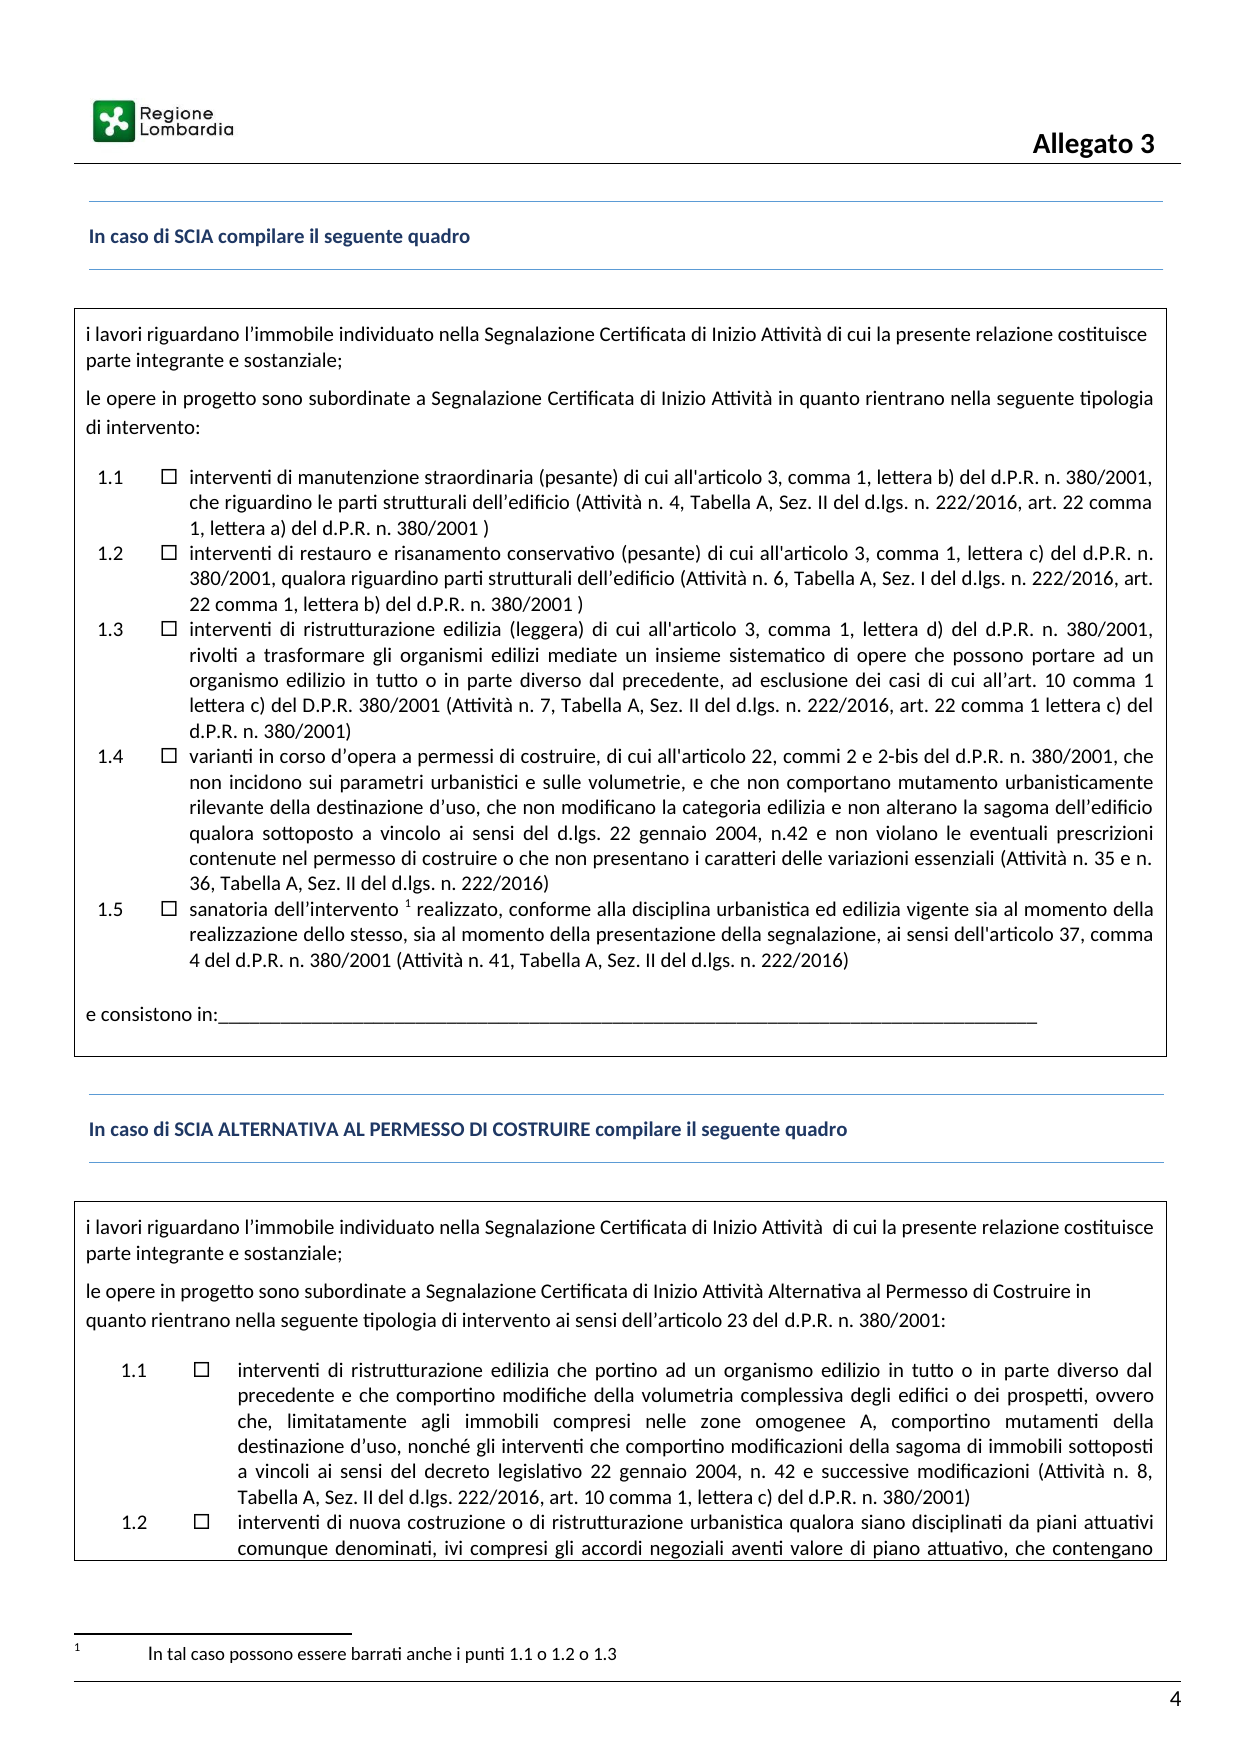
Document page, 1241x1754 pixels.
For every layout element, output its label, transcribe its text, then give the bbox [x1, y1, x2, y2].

picture [79, 87, 246, 155]
table_header i lavori riguardano l’immobile individuato nella Segnalazione Certificata di Inizio Attività di cui la presente relazione costituisce parte integrante e sostanziale; le opere in progetto sono subordinate a Segnalazione Certificata di Inizio Attività in quanto rientrano nella seguente tipologia di intervento: interventi di manutenzione straordinaria (pesante) di cui all'articolo 3, comma 1, lettera b) del d.P.R. n. 380/2001, che riguardino le parti strutturali dell’edificio (Attività n. 4, Tabella A, Sez. II del d.lgs. n. 222/2016, art. 22 comma 1, lettera a) del d.P.R. n. 380/2001 ) interventi di restauro e risanamento conservativo (pesante) di cui all'articolo 3, comma 1, lettera c) del d.P.R. n. 380/2001, qualora riguardino parti strutturali dell’edificio (Attività n. 6, Tabella A, Sez. I del d.lgs. n. 222/2016, art. 22 comma 1, lettera b) del d.P.R. n. 380/2001 ) interventi di ristrutturazione edilizia (leggera) di cui all'articolo 3, comma 1, lettera d) del d.P.R. n. 380/2001, rivolti a trasformare gli organismi edilizi mediate un insieme sistematico di opere che possono portare ad un organismo edilizio in tutto o in parte diverso dal precedente, ad esclusione dei casi di cui all’art. 10 comma 1 lettera c) del D.P.R. 380/2001 (Attività n. 7, Tabella A, Sez. II del d.lgs. n. 222/2016, art. 22 comma 1 lettera c) del d.P.R. n. 380/2001) varianti in corso d’opera a permessi di costruire, di cui all'articolo 22, commi 2 e 2-bis del d.P.R. n. 380/2001, che non incidono sui parametri urbanistici e sulle volumetrie, e che non comportano mutamento urbanisticamente rilevante della destinazione d’uso, che non modificano la categoria edilizia e non alterano la sagoma dell’edificio qualora sottoposto a vincolo ai sensi del d.lgs. 22 gennaio 2004, n.42 e non violano le eventuali prescrizioni contenute nel permesso di costruire o che non presentano i caratteri delle variazioni essenziali (Attività n. 35 e n. 36, Tabella A, Sez. II del d.lgs. n. 222/2016) sanatoria dell’intervento realizzato, conforme alla disciplina urbanistica ed edilizia vigente sia al momento della realizzazione dello stesso, sia al momento della presentazione della segnalazione, ai sensi dell'articolo 37, comma 4 del d.P.R. n. 380/2001 (Attività n. 41, Tabella A, Sez. II del d.lgs. n. 222/2016) e consistono in:_______________________________________________________________________________ [75, 309, 1166, 1056]
text In caso di SCIA ALTERNATIVA AL PERMESSO DI COSTRUIRE compilare il seguente quadro [89, 1095, 1164, 1162]
text In caso di SCIA compilare il seguente quadro [89, 202, 1163, 269]
